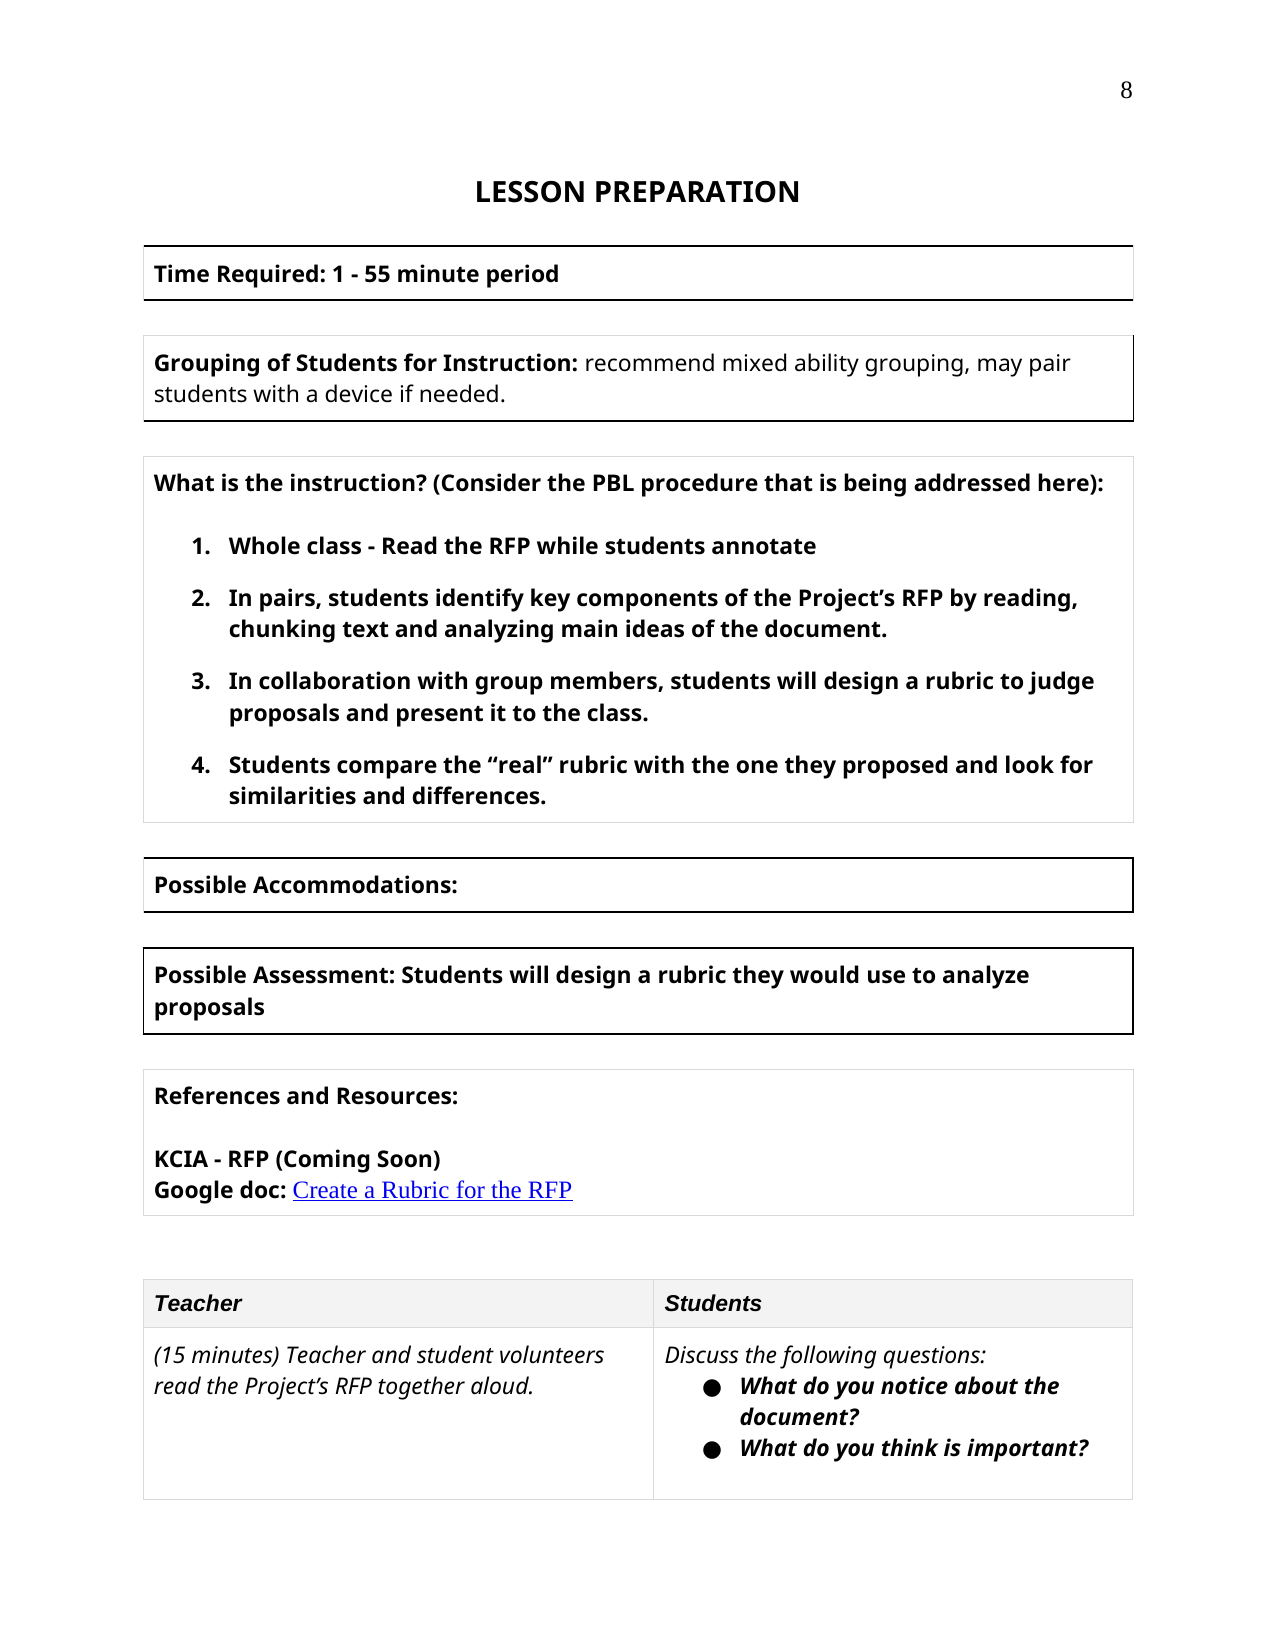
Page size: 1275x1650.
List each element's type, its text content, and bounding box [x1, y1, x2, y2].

table_header Possible Accommodations: [144, 859, 1132, 911]
table_header Grouping of Students for Instruction: recommend mixed ability grouping, may pair students with a device if needed. [144, 336, 1133, 420]
table_header Students [654, 1280, 1132, 1327]
table_header Teacher [144, 1280, 653, 1327]
table_header References and Resources: KCIA - RFP (Coming Soon) Google doc: Create a Rubric for the RFP [144, 1070, 1133, 1215]
table_header Time Required: 1 - 55 minute period [144, 247, 1133, 299]
text LESSON PREPARATION [142, 171, 1132, 211]
table_header Possible Assessment: Students will design a rubric they would use to analyze proposals [144, 949, 1132, 1032]
table_header What is the instruction? (Consider the PBL procedure that is being addressed here): Whole class - Read the RFP while students annotate In pairs, students identify key components of the Project’s RFP by reading, chunking text and analyzing main ideas of the document. In collaboration with group members, students will design a rubric to judge proposals and present it to the class. Students compare the “real” rubric with the one they proposed and look for similarities and differences. [144, 457, 1133, 822]
table_cell (15 minutes) Teacher and student volunteers read the Project’s RFP together aloud. [144, 1328, 653, 1499]
table_cell Discuss the following questions: What do you notice about the document? What do you think is important? [654, 1328, 1132, 1499]
